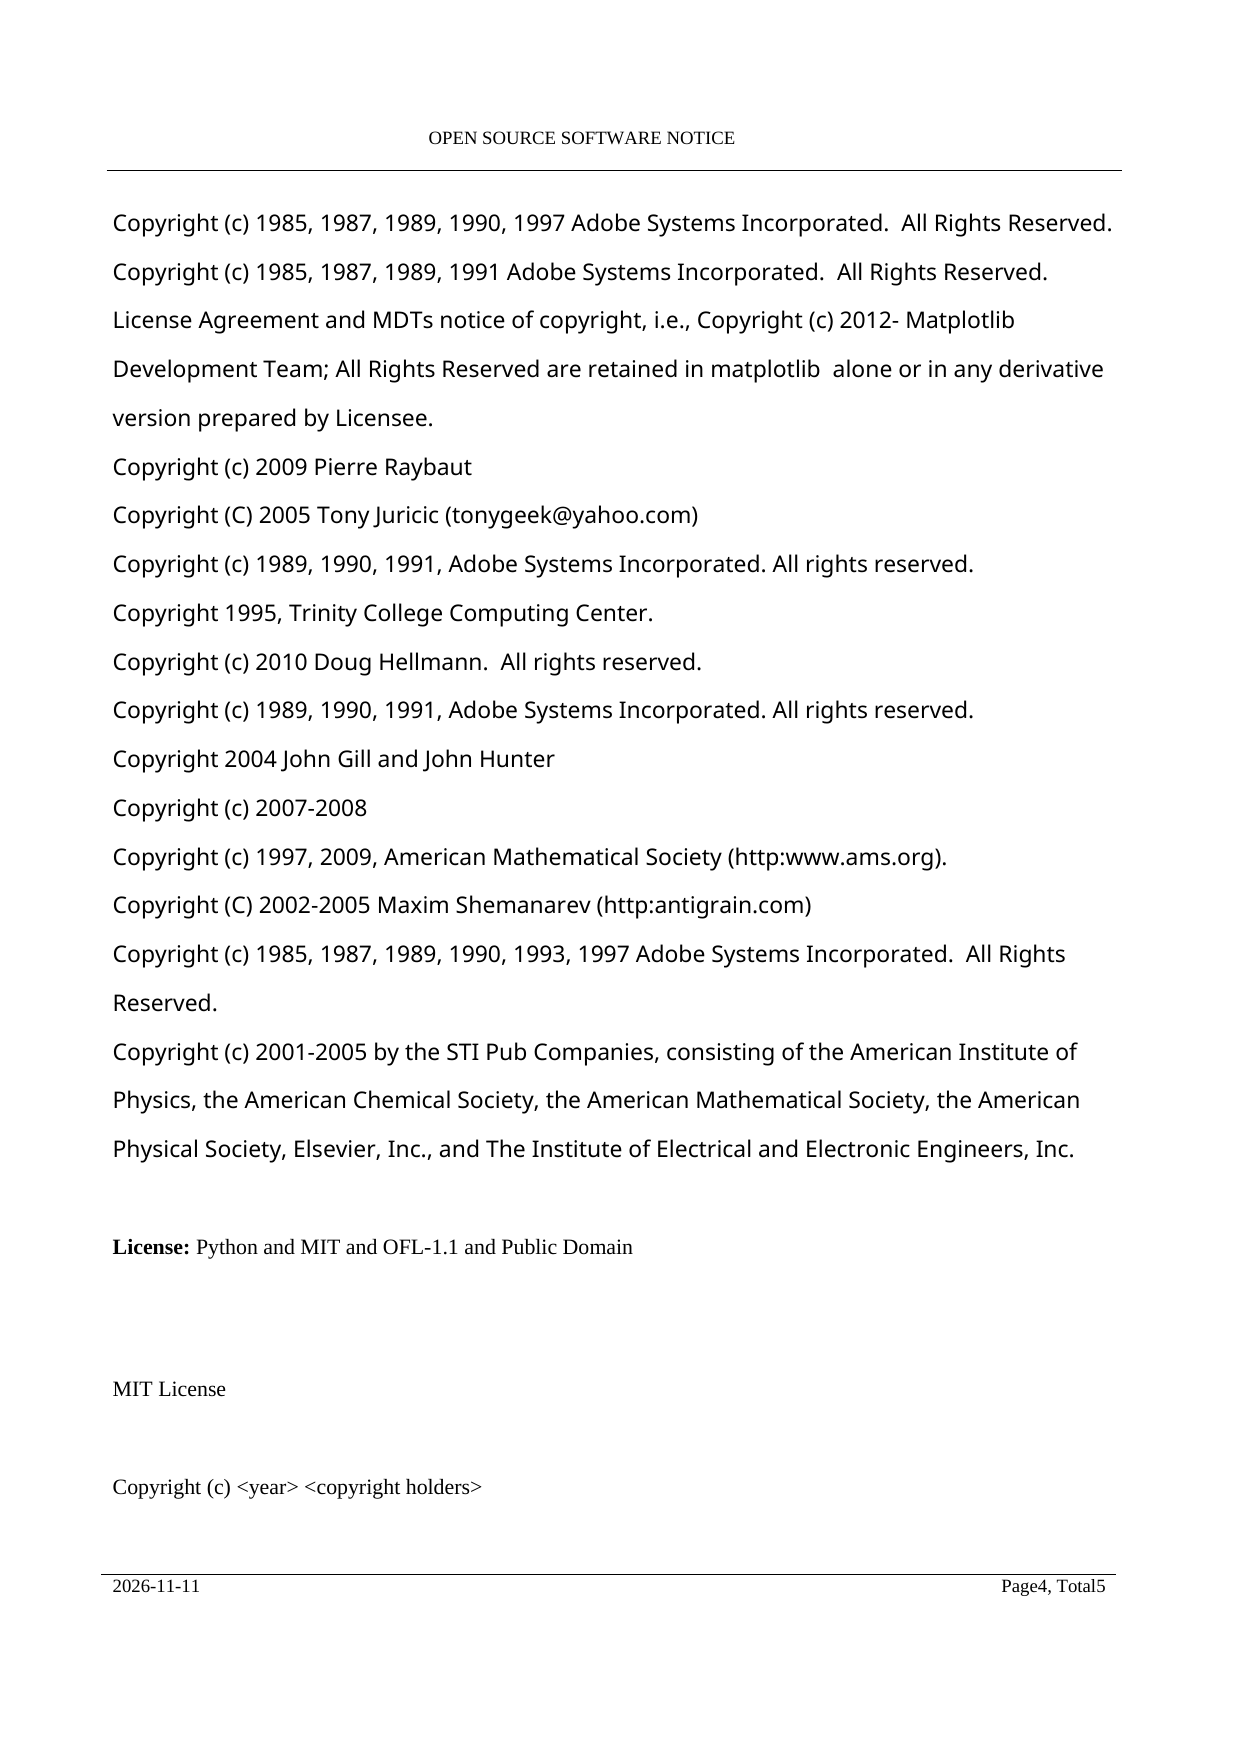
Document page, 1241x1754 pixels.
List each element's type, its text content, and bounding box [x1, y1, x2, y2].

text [112, 206, 1128, 1214]
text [112, 1275, 1128, 1503]
text License: Python and MIT and OFL-1.1 and Public Domain [112, 1230, 1128, 1263]
